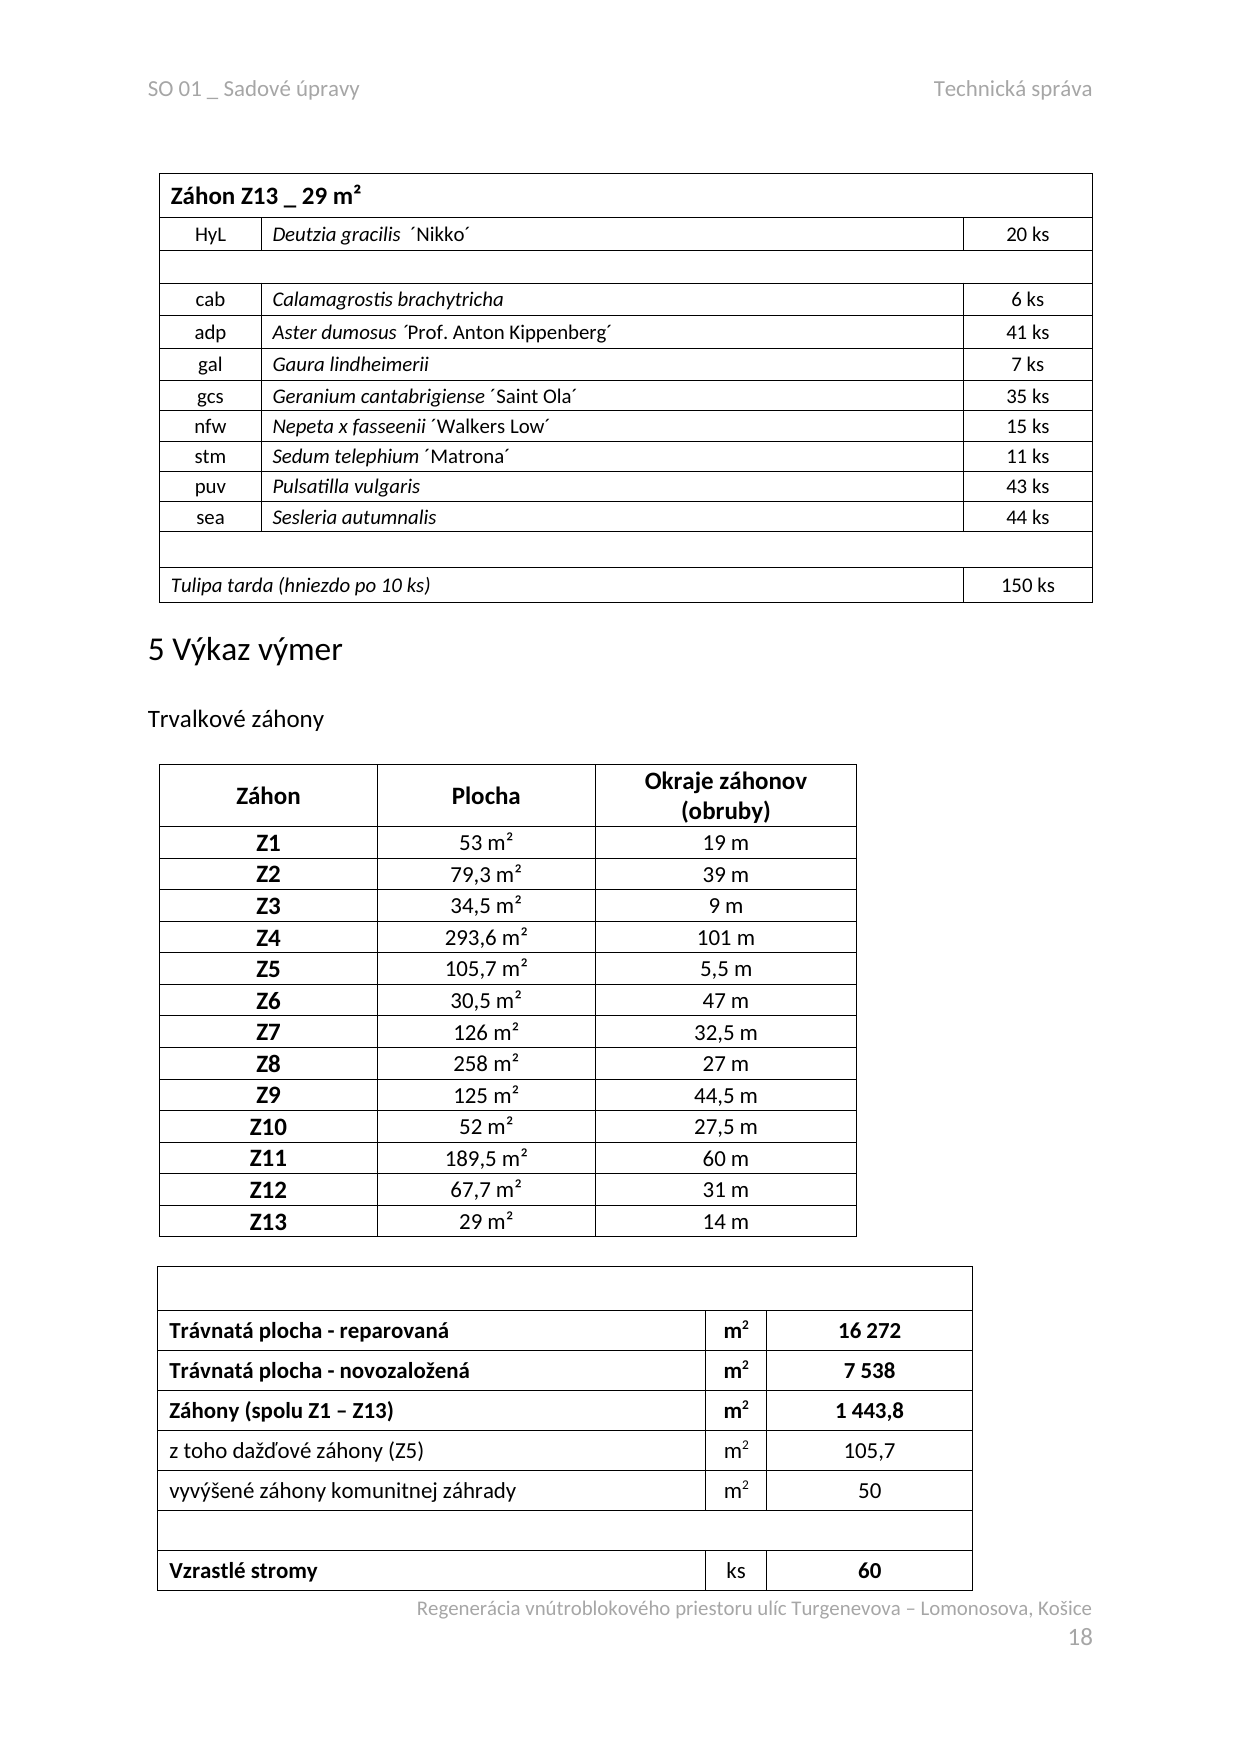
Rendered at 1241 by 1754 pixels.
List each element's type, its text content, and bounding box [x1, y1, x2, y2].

table_cell gal [160, 349, 261, 380]
table_cell Z6 [160, 985, 377, 1015]
table_cell 9 m [596, 890, 856, 921]
table_cell Z8 [160, 1048, 377, 1078]
table_cell Z4 [160, 922, 377, 952]
table_cell cab [160, 284, 261, 315]
table_cell 39 m [596, 859, 856, 889]
table_cell Z9 [160, 1080, 377, 1110]
table_cell m2 [706, 1391, 766, 1430]
table_cell Tulipa tarda (hniezdo po 10 ks) [160, 568, 963, 602]
table_cell 44,5 m [596, 1080, 856, 1110]
table_cell 35 ks [964, 381, 1092, 410]
table_cell adp [160, 316, 261, 348]
table_cell 30,5 m² [378, 985, 595, 1015]
table_cell Pulsatilla vulgaris [262, 472, 963, 501]
table_cell m2 [706, 1471, 766, 1510]
table_cell Trávnatá plocha - reparovaná [158, 1311, 705, 1350]
table_cell vyvýšené záhony komunitnej záhrady [158, 1471, 705, 1510]
table_cell m2 [706, 1431, 766, 1470]
table_cell Deutzia gracilis ´Nikko´ [262, 218, 963, 250]
table_cell HyL [160, 218, 261, 250]
table_header Záhon [160, 765, 377, 826]
table_cell 60 [767, 1551, 972, 1590]
table_cell 41 ks [964, 316, 1092, 348]
table_cell m2 [706, 1311, 766, 1350]
table_cell Z12 [160, 1174, 377, 1205]
table_cell stm [160, 442, 261, 471]
table_cell 34,5 m² [378, 890, 595, 921]
table_cell 7 538 [767, 1351, 972, 1390]
table_cell Vzrastlé stromy [158, 1551, 705, 1590]
table_cell Sesleria autumnalis [262, 502, 963, 531]
table_cell 101 m [596, 922, 856, 952]
table_cell Geranium cantabrigiense ´Saint Ola´ [262, 381, 963, 410]
table_cell 189,5 m² [378, 1143, 595, 1173]
table_cell Aster dumosus ´Prof. Anton Kippenberg´ [262, 316, 963, 348]
table_cell ks [706, 1551, 766, 1590]
table_cell 60 m [596, 1143, 856, 1173]
table_cell 293,6 m² [378, 922, 595, 952]
table_cell 125 m² [378, 1080, 595, 1110]
table_cell 126 m² [378, 1016, 595, 1047]
table_cell Z10 [160, 1111, 377, 1142]
table_cell 20 ks [964, 218, 1092, 250]
text Trvalkové záhony [148, 703, 1093, 733]
table_header Záhon Z13 _ 29 m² [160, 174, 1092, 217]
table_cell [160, 532, 1092, 567]
table_cell 31 m [596, 1174, 856, 1205]
table_cell 52 m² [378, 1111, 595, 1142]
table_cell Z2 [160, 859, 377, 889]
table_cell 5,5 m [596, 953, 856, 984]
table_cell z toho dažďové záhony (Z5) [158, 1431, 705, 1470]
table_cell 105,7 [767, 1431, 972, 1470]
table_cell 27,5 m [596, 1111, 856, 1142]
table_cell 6 ks [964, 284, 1092, 315]
table_header Plocha [378, 765, 595, 826]
table_cell 43 ks [964, 472, 1092, 501]
table_cell m2 [706, 1351, 766, 1390]
table_cell 50 [767, 1471, 972, 1510]
table_header [158, 1267, 972, 1310]
table_cell Calamagrostis brachytricha [262, 284, 963, 315]
table_cell Záhony (spolu Z1 – Z13) [158, 1391, 705, 1430]
table_cell 47 m [596, 985, 856, 1015]
table_header Okraje záhonov (obruby) [596, 765, 856, 826]
table_cell Trávnatá plocha - novozaložená [158, 1351, 705, 1390]
table_cell 79,3 m² [378, 859, 595, 889]
table_cell Z11 [160, 1143, 377, 1173]
table_cell Z7 [160, 1016, 377, 1047]
table_cell 1 443,8 [767, 1391, 972, 1430]
table_cell 11 ks [964, 442, 1092, 471]
subtitle 5 Výkaz výmer [148, 628, 1093, 669]
table_cell gcs [160, 381, 261, 410]
table_cell Z5 [160, 953, 377, 984]
table_cell 27 m [596, 1048, 856, 1078]
table_cell puv [160, 472, 261, 501]
table_cell 32,5 m [596, 1016, 856, 1047]
table_cell [158, 1511, 972, 1550]
table_cell 67,7 m² [378, 1174, 595, 1205]
table_cell Sedum telephium ´Matrona´ [262, 442, 963, 471]
table_cell 19 m [596, 827, 856, 857]
table_cell [160, 251, 1092, 282]
table_cell nfw [160, 411, 261, 441]
table_cell 258 m² [378, 1048, 595, 1078]
table_cell Nepeta x fasseenii ´Walkers Low´ [262, 411, 963, 441]
table_cell sea [160, 502, 261, 531]
table_cell Z13 [160, 1206, 377, 1236]
table_cell 44 ks [964, 502, 1092, 531]
table_cell Z3 [160, 890, 377, 921]
table_cell 7 ks [964, 349, 1092, 380]
table_cell 14 m [596, 1206, 856, 1236]
table_cell 105,7 m² [378, 953, 595, 984]
table_cell Gaura lindheimerii [262, 349, 963, 380]
table_cell 150 ks [964, 568, 1092, 602]
table_cell 15 ks [964, 411, 1092, 441]
table_cell 16 272 [767, 1311, 972, 1350]
table_cell 53 m² [378, 827, 595, 857]
table_cell 29 m² [378, 1206, 595, 1236]
table_cell Z1 [160, 827, 377, 857]
